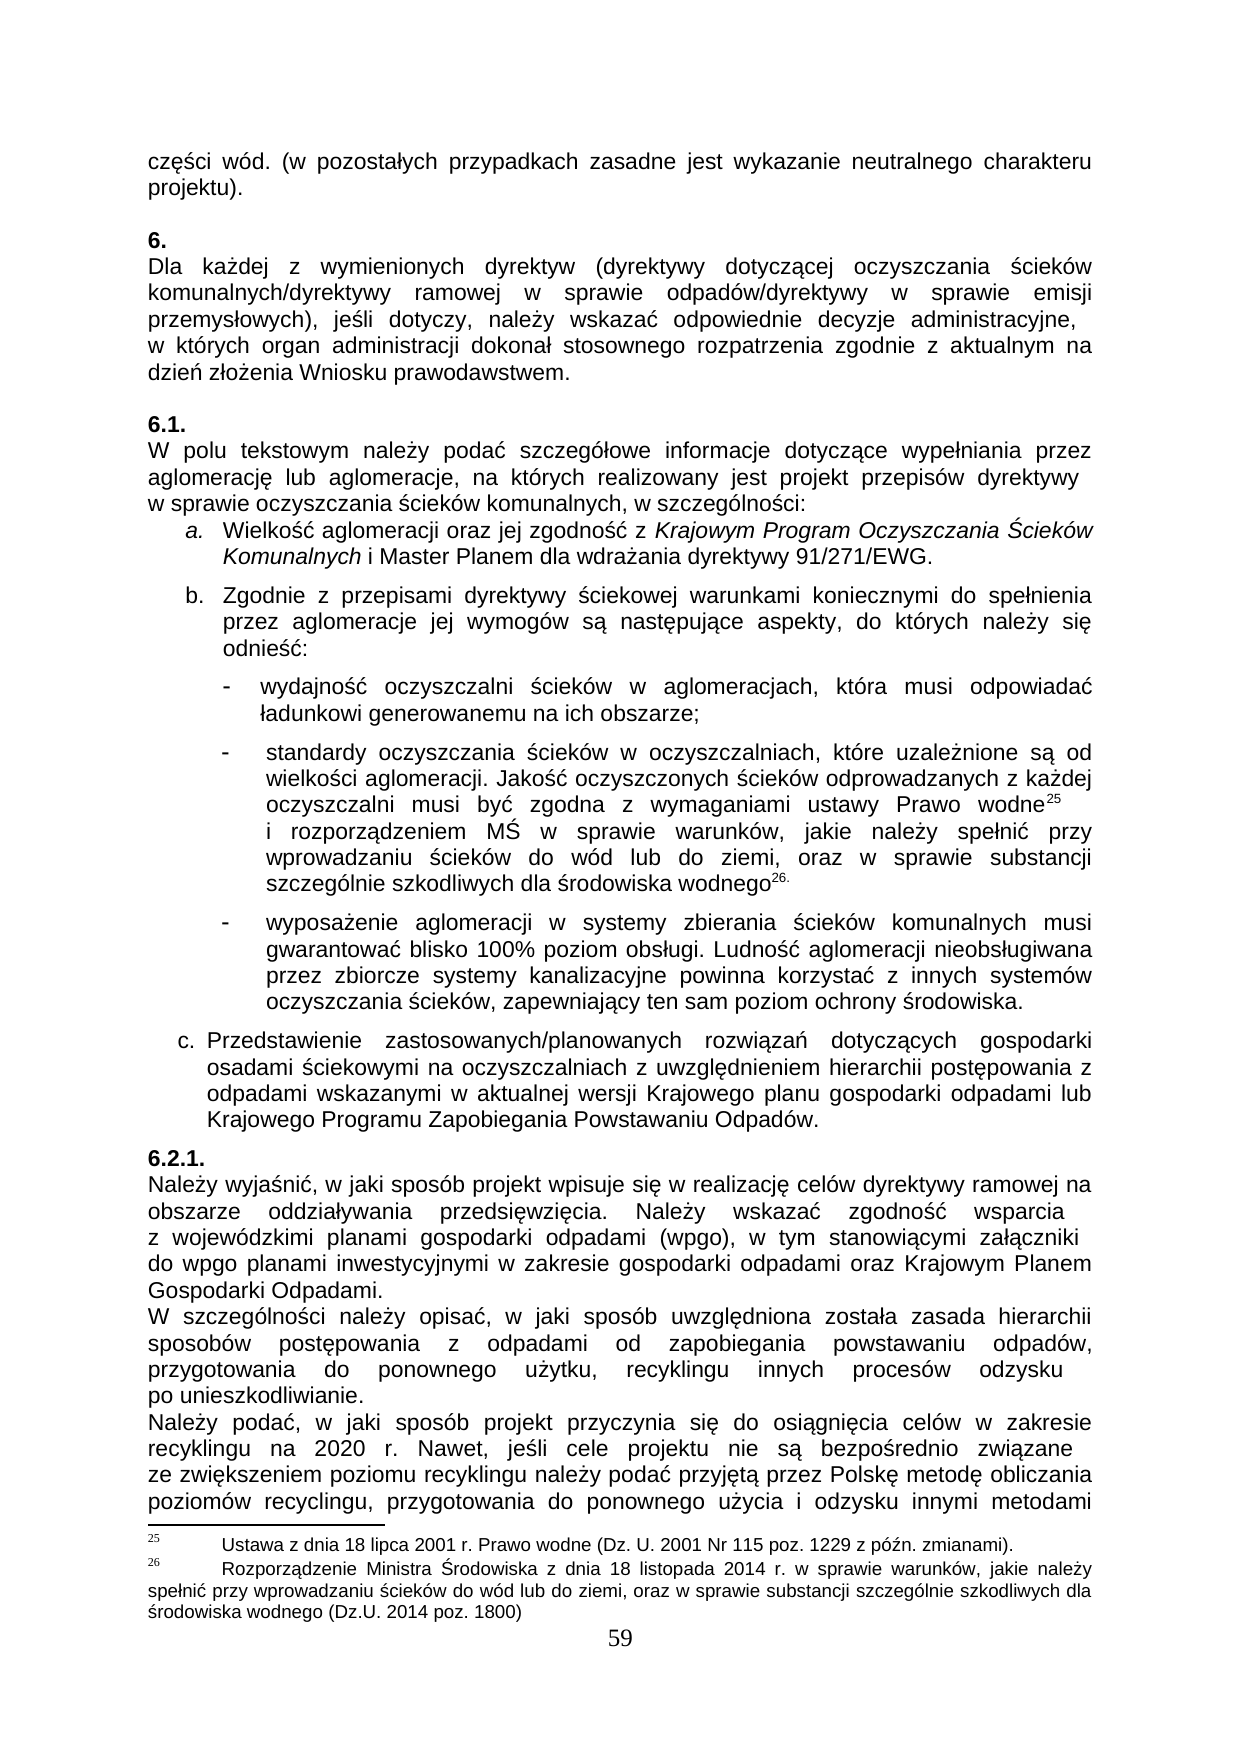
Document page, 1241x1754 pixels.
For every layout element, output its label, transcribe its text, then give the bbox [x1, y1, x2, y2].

list wyposażenie aglomeracji w systemy zbierania ścieków komunalnych musi gwarantować blisko 100% poziom obsługi. Ludność aglomeracji nieobsługiwana przez zbiorcze systemy kanalizacyjne powinna korzystać z innych systemów oczyszczania ścieków, zapewniający ten sam poziom ochrony środowiska. [221, 909, 1093, 1014]
list Wielkość aglomeracji oraz jej zgodność z Krajowym Program Oczyszczania Ścieków Komunalnych i Master Planem dla wdrażania dyrektywy 91/271/EWG. [185, 517, 1093, 569]
text Dla każdej z wymienionych dyrektyw (dyrektywy dotyczącej oczyszczania ścieków komunalnych/dyrektywy ramowej w sprawie odpadów/dyrektywy w sprawie emisji przemysłowych), jeśli dotyczy, należy wskazać odpowiednie decyzje administracyjne, w których organ administracji dokonał stosownego rozpatrzenia zgodnie z aktualnym na dzień złożenia Wniosku prawodawstwem. [148, 253, 1093, 385]
list Przedstawienie zastosowanych/planowanych rozwiązań dotyczących gospodarki osadami ściekowymi na oczyszczalniach z uwzględnieniem hierarchii postępowania z odpadami wskazanymi w aktualnej wersji Krajowego planu gospodarki odpadami lub Krajowego Programu Zapobiegania Powstawaniu Odpadów. [177, 1027, 1093, 1132]
text 6. [148, 227, 1093, 253]
text 6.2.1. [148, 1145, 1093, 1171]
text Należy wyjaśnić, w jaki sposób projekt wpisuje się w realizację celów dyrektywy ramowej na obszarze oddziaływania przedsięwzięcia. Należy wskazać zgodność wsparcia z wojewódzkimi planami gospodarki odpadami (wpgo), w tym stanowiącymi załączniki do wpgo planami inwestycyjnymi w zakresie gospodarki odpadami oraz Krajowym Planem Gospodarki Odpadami. [148, 1171, 1093, 1303]
text W szczególności należy opisać, w jaki sposób uwzględniona została zasada hierarchii sposobów postępowania z odpadami od zapobiegania powstawaniu odpadów, przygotowania do ponownego użytku, recyklingu innych procesów odzysku po unieszkodliwianie. [148, 1303, 1093, 1408]
list standardy oczyszczania ścieków w oczyszczalniach, które uzależnione są od wielkości aglomeracji. Jakość oczyszczonych ścieków odprowadzanych z każdej oczyszczalni musi być zgodna z wymaganiami ustawy Prawo wodne i rozporządzeniem MŚ w sprawie warunków, jakie należy spełnić przy wprowadzaniu ścieków do wód lub do ziemi, oraz w sprawie substancji szczególnie szkodliwych dla środowiska wodnego. [221, 738, 1093, 897]
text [148, 148, 1093, 200]
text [148, 1408, 1093, 1514]
text 6.1. [148, 411, 1093, 437]
list wydajność oczyszczalni ścieków w aglomeracjach, która musi odpowiadać ładunkowi generowanemu na ich obszarze; [223, 673, 1093, 726]
text W polu tekstowym należy podać szczegółowe informacje dotyczące wypełniania przez aglomerację lub aglomeracje, na których realizowany jest projekt przepisów dyrektywy w sprawie oczyszczania ścieków komunalnych, w szczególności: [148, 437, 1093, 517]
list Zgodnie z przepisami dyrektywy ściekowej warunkami koniecznymi do spełnienia przez aglomeracje jej wymogów są następujące aspekty, do których należy się odnieść: [185, 582, 1093, 661]
